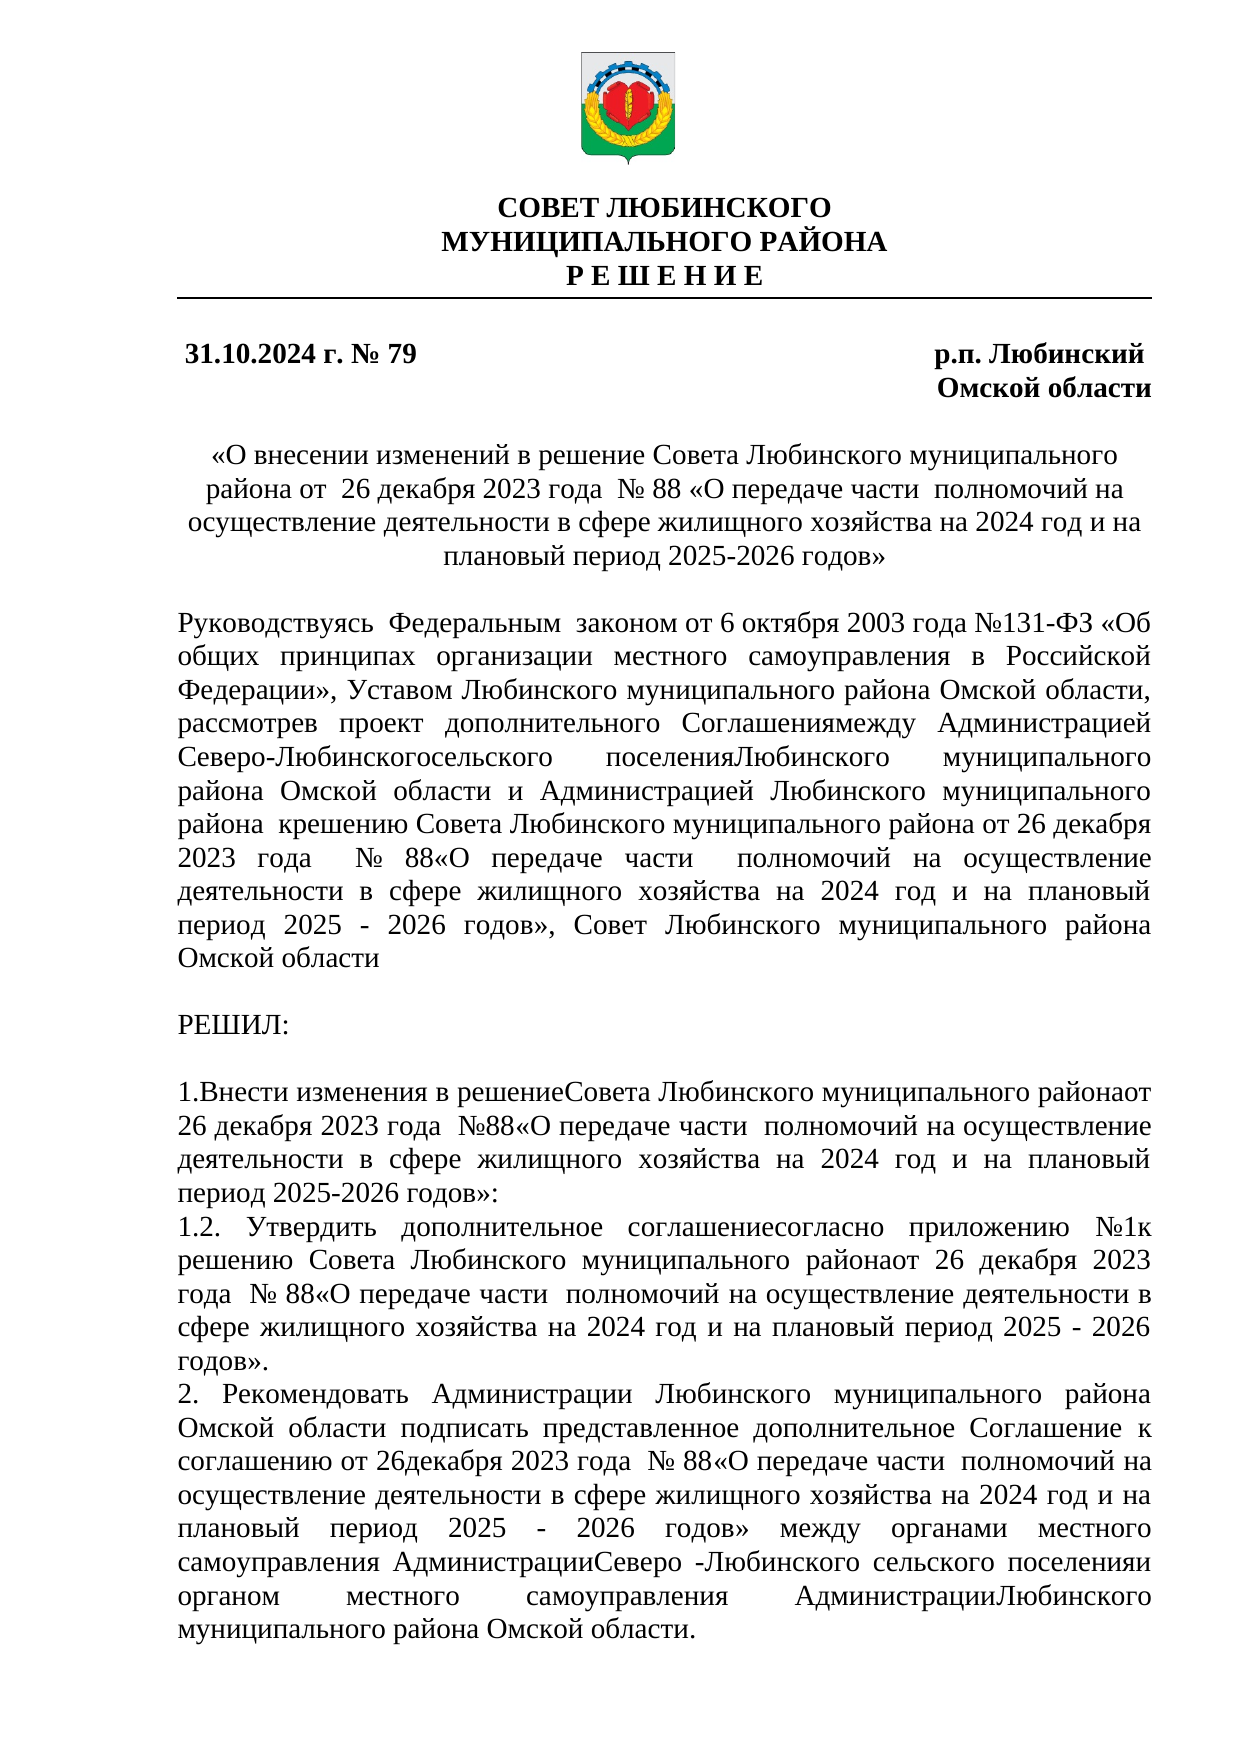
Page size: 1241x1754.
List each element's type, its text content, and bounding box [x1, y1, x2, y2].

text Руководствуясь Федеральным законом от 6 октября 2003 года №131-ФЗ «Об общих принципах организации местного самоуправления в Российской Федерации», Уставом Любинского муниципального района Омской области, рассмотрев проект дополнительного Соглашениямежду Администрацией Северо-Любинскогосельского поселенияЛюбинского муниципального района Омской области и Администрацией Любинского муниципального района крешению Совета Любинского муниципального района от 26 декабря 2023 года № 88«О передаче части полномочий на осуществление деятельности в сфере жилищного хозяйства на 2024 год и на плановый период 2025 - 2026 годов», Совет Любинского муниципального района Омской области [177, 605, 1152, 974]
text РЕШИЛ: [177, 1007, 1152, 1041]
subtitle МУНИЦИПАЛЬНОГО РАЙОНА [177, 224, 1152, 258]
text Омской области [177, 370, 1152, 404]
text «О внесении изменений в решение Совета Любинского муниципального района от 26 декабря 2023 года № 88 «О передаче части полномочий на осуществление деятельности в сфере жилищного хозяйства на 2024 год и на плановый период 2025-2026 годов» [177, 437, 1152, 571]
text 1.2. Утвердить дополнительное соглашениесогласно приложению №1к решению Совета Любинского муниципального районаот 26 декабря 2023 года № 88«О передаче части полномочий на осуществление деятельности в сфере жилищного хозяйства на 2024 год и на плановый период 2025 - 2026 годов». [177, 1209, 1152, 1376]
picture [581, 52, 675, 165]
text 31.10.2024 г. № 79 р.п. Любинский [177, 337, 1152, 370]
text Р Е Ш Е Н И Е [177, 258, 1152, 297]
text 2. Рекомендовать Администрации Любинского муниципального района Омской области подписать представленное дополнительное Соглашение к соглашению от 26декабря 2023 года № 88«О передаче части полномочий на осуществление деятельности в сфере жилищного хозяйства на 2024 год и на плановый период 2025 - 2026 годов» между органами местного самоуправления АдминистрацииСеверо -Любинского сельского поселенияи органом местного самоуправления АдминистрацииЛюбинского муниципального района Омской области. [177, 1376, 1152, 1645]
subtitle СОВЕТ ЛЮБИНСКОГО [177, 191, 1152, 224]
text 1.Внести изменения в решениеСовета Любинского муниципального районаот 26 декабря 2023 года №88«О передаче части полномочий на осуществление деятельности в сфере жилищного хозяйства на 2024 год и на плановый период 2025-2026 годов»: [177, 1074, 1152, 1209]
